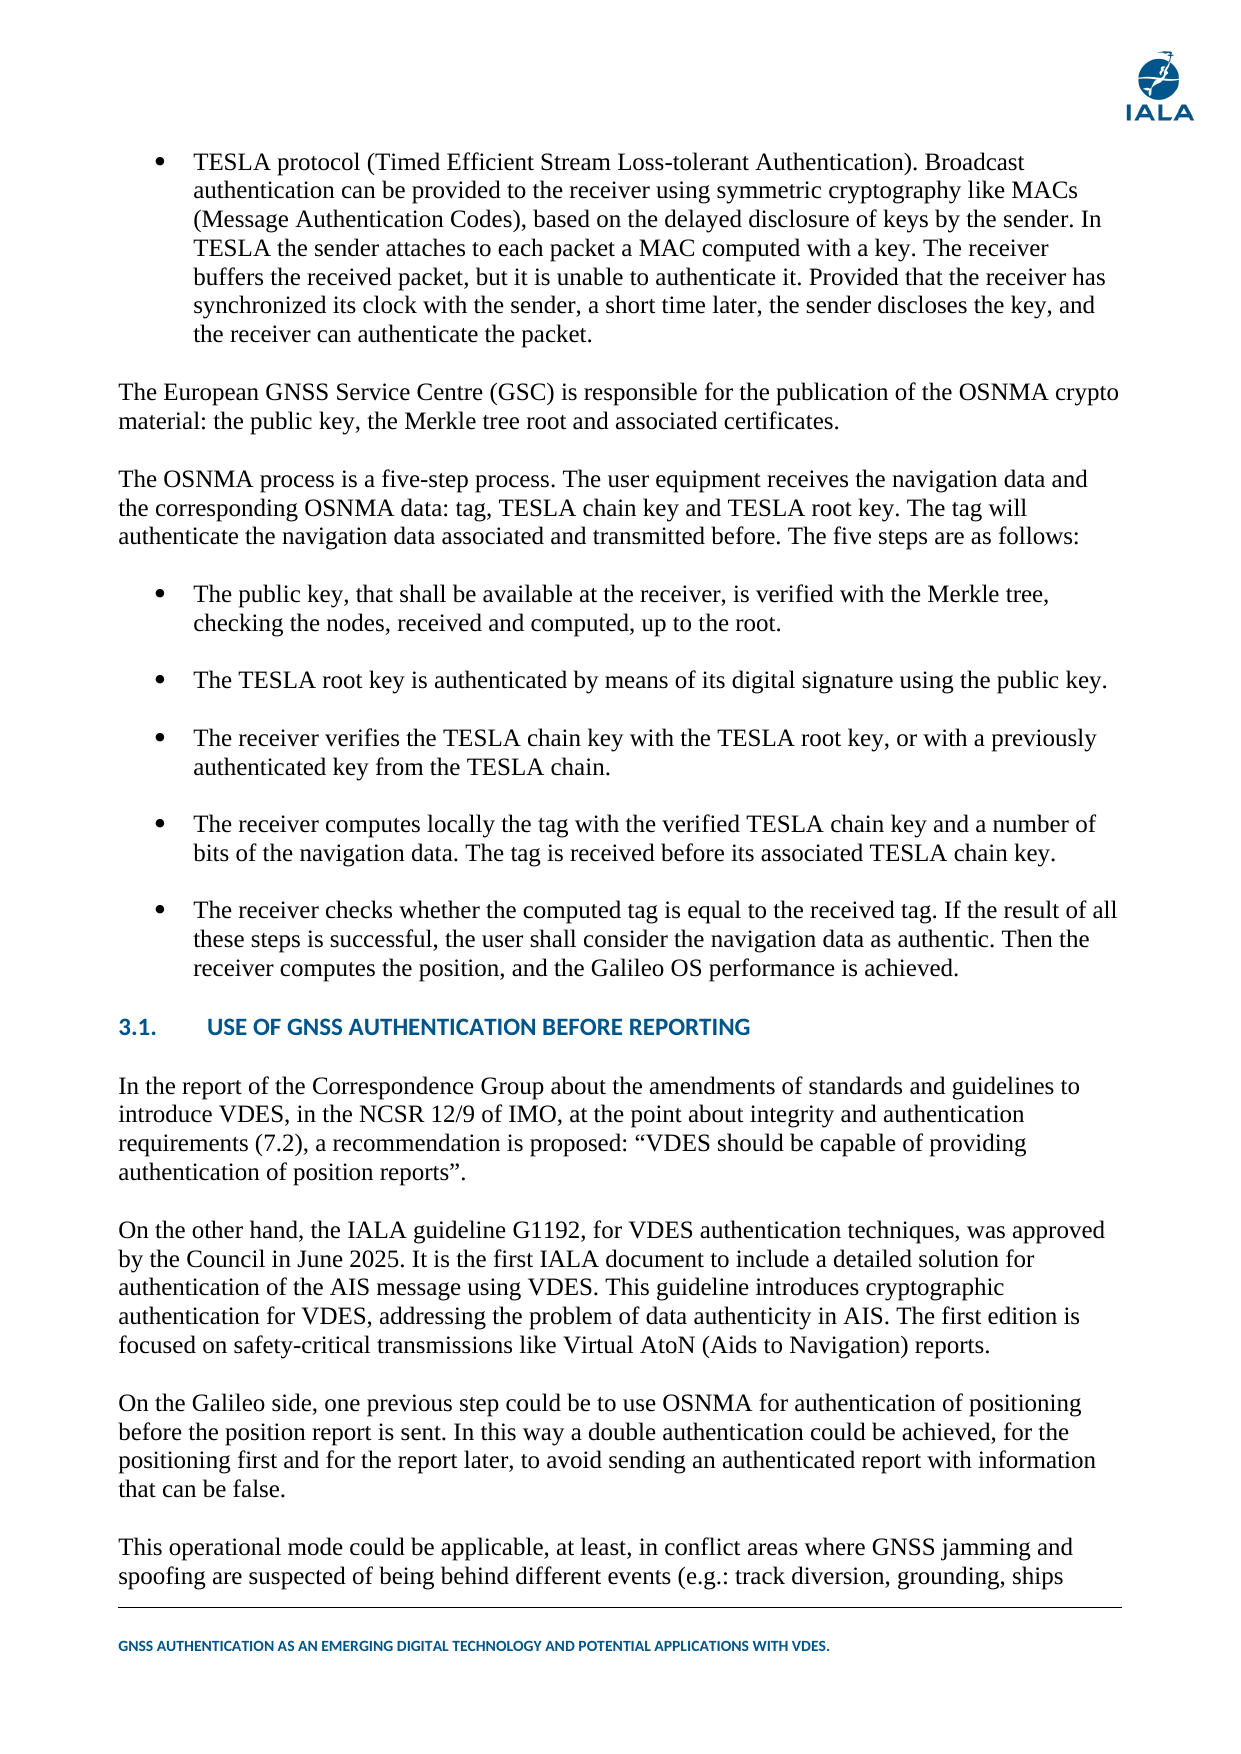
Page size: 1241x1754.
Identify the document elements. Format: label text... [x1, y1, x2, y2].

list The public key, that shall be available at the receiver, is verified with the Merkle tree, checking the nodes, received and computed, up to the root. [156, 579, 1122, 637]
subtitle USE OF GNSS AUTHENTICATION BEFORE REPORTING [118, 1011, 1122, 1042]
text On the other hand, the IALA guideline G1192, for VDES authentication techniques, was approved by the Council in June 2025. It is the first IALA document to include a detailed solution for authentication of the AIS message using VDES. This guideline introduces cryptographic authentication for VDES, addressing the problem of data authenticity in AIS. The first edition is focused on safety-critical transmissions like Virtual AtoN (Aids to Navigation) reports. [118, 1215, 1122, 1359]
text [118, 1532, 1122, 1589]
list The receiver verifies the TESLA chain key with the TESLA root key, or with a previously authenticated key from the TESLA chain. [156, 723, 1122, 781]
list TESLA protocol (Timed Efficient Stream Loss-tolerant Authentication). Broadcast authentication can be provided to the receiver using symmetric cryptography like MACs (Message Authentication Codes), based on the delayed disclosure of keys by the sender. In TESLA the sender attaches to each packet a MAC computed with a key. The receiver buffers the received packet, but it is unable to authenticate it. Provided that the receiver has synchronized its clock with the sender, a short time later, the sender discloses the key, and the receiver can authenticate the packet. [156, 147, 1122, 348]
text The OSNMA process is a five-step process. The user equipment receives the navigation data and the corresponding OSNMA data: tag, TESLA chain key and TESLA root key. The tag will authenticate the navigation data associated and transmitted before. The five steps are as follows: [118, 464, 1122, 550]
text The European GNSS Service Centre (GSC) is responsible for the publication of the OSNMA crypto material: the public key, the Merkle tree root and associated certificates. [118, 377, 1122, 435]
list The receiver checks whether the computed tag is equal to the received tag. If the result of all these steps is successful, the user shall consider the navigation data as authentic. Then the receiver computes the position, and the Galileo OS performance is achieved. [156, 896, 1122, 982]
text On the Galileo side, one previous step could be to use OSNMA for authentication of positioning before the position report is sent. In this way a double authentication could be achieved, for the positioning first and for the report later, to avoid sending an authenticated report with information that can be false. [118, 1388, 1122, 1503]
list The receiver computes locally the tag with the verified TESLA chain key and a number of bits of the navigation data. The tag is received before its associated TESLA chain key. [156, 809, 1122, 867]
picture [1111, 43, 1206, 136]
list The TESLA root key is authenticated by means of its digital signature using the public key. [156, 666, 1122, 694]
text In the report of the Correspondence Group about the amendments of standards and guidelines to introduce VDES, in the NCSR 12/9 of IMO, at the point about integrity and authentication requirements (7.2), a recommendation is proposed: “VDES should be capable of providing authentication of position reports”. [118, 1071, 1122, 1186]
